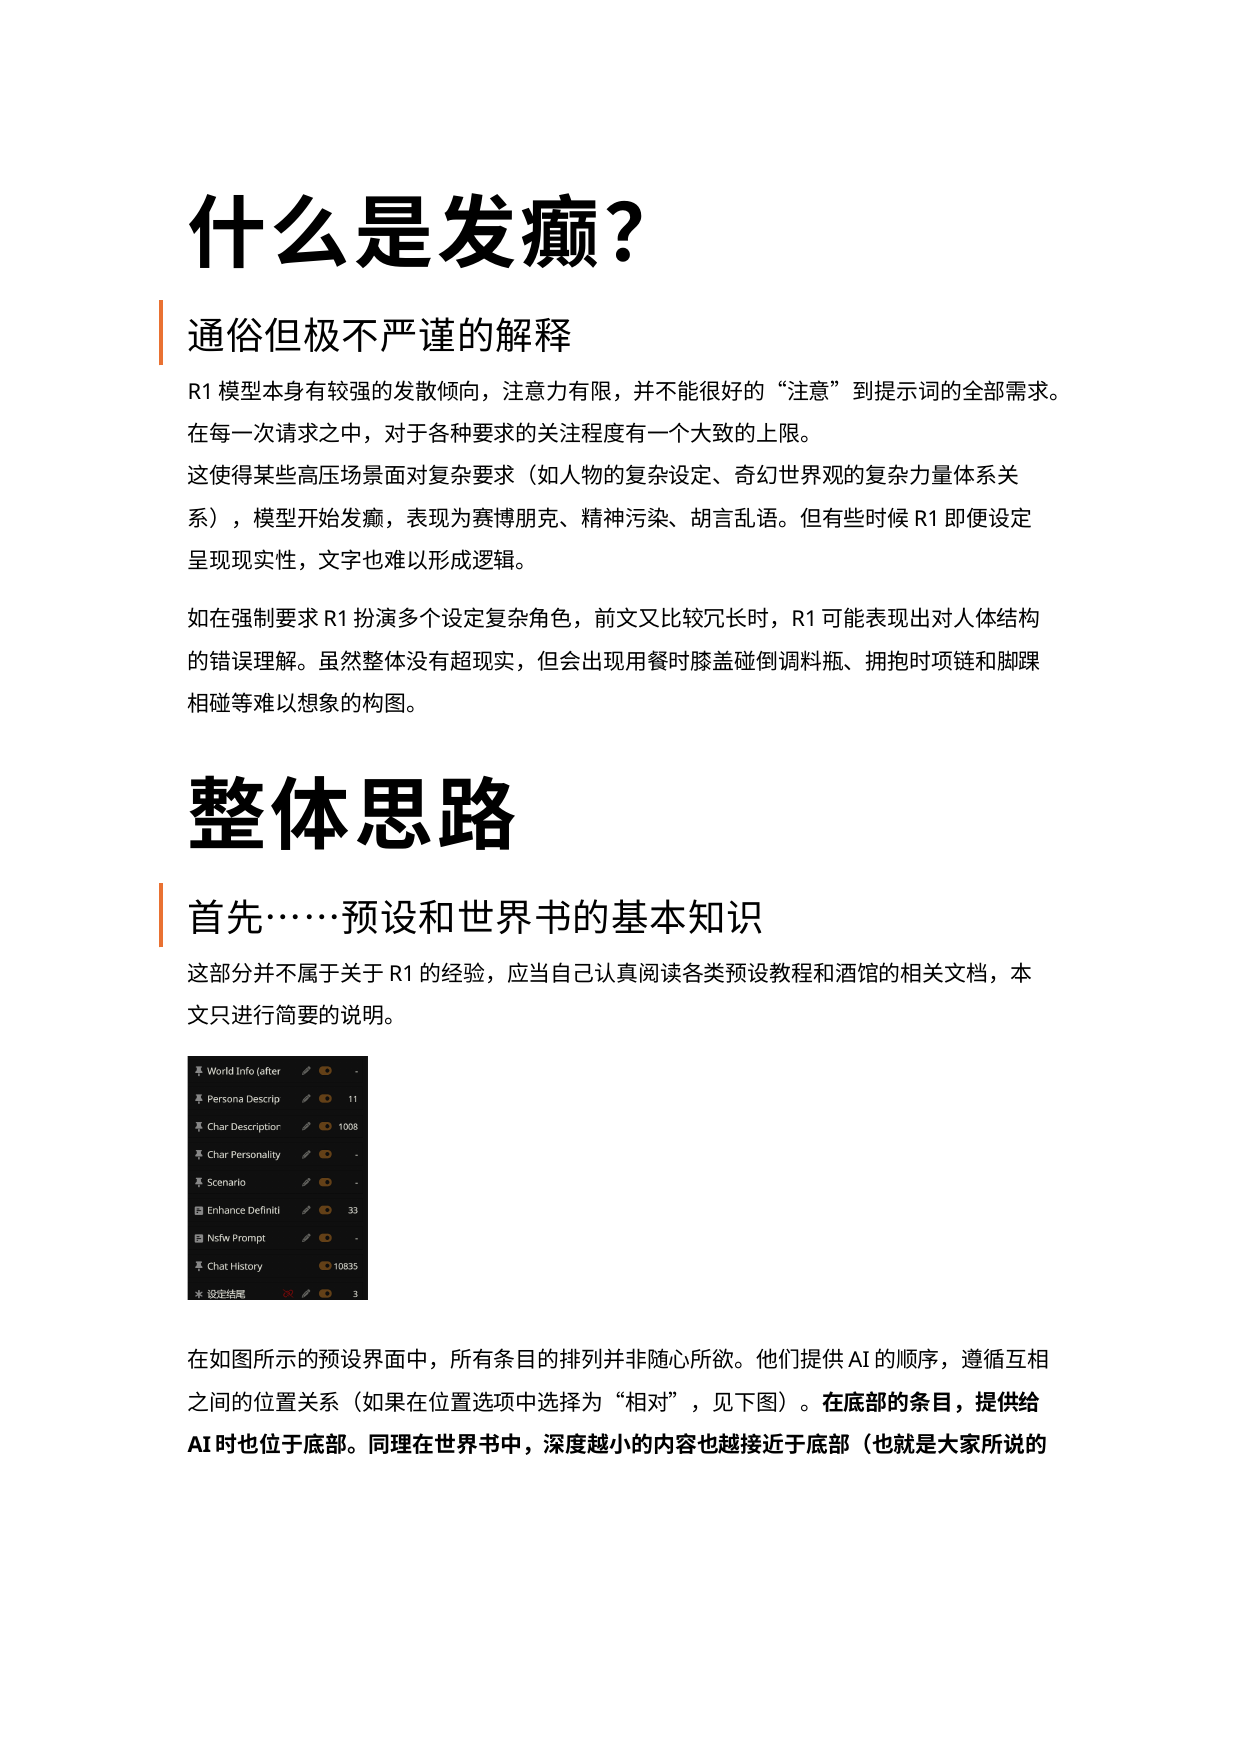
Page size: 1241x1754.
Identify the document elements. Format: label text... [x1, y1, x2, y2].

text 这部分并不属于关于R1的经验，应当自己认真阅读各类预设教程和酒馆的相关文档，本文只进行简要的说明。 [187, 956, 1053, 1030]
subtitle 通俗但极不严谨的解释 [163, 300, 1053, 365]
subtitle 首先……预设和世界书的基本知识 [159, 882, 1053, 947]
title 什么是发癫？ [187, 162, 1053, 292]
text 如在强制要求R1扮演多个设定复杂角色，前文又比较冗长时，R1可能表现出对人体结构的错误理解。虽然整体没有超现实，但会出现用餐时膝盖碰倒调料瓶、拥抱时项链和脚踝相碰等难以想象的构图。 [187, 601, 1053, 718]
title 整体思路 [187, 744, 1053, 874]
picture [187, 1056, 368, 1300]
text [187, 1342, 1053, 1459]
text R1模型本身有较强的发散倾向，注意力有限，并不能很好的“注意”到提示词的全部需求。在每一次请求之中，对于各种要求的关注程度有一个大致的上限。 这使得某些高压场景面对复杂要求（如人物的复杂设定、奇幻世界观的复杂力量体系关系），模型开始发癫，表现为赛博朋克、精神污染、胡言乱语。但有些时候R1即便设定呈现现实性，文字也难以形成逻辑。 [187, 374, 1053, 575]
